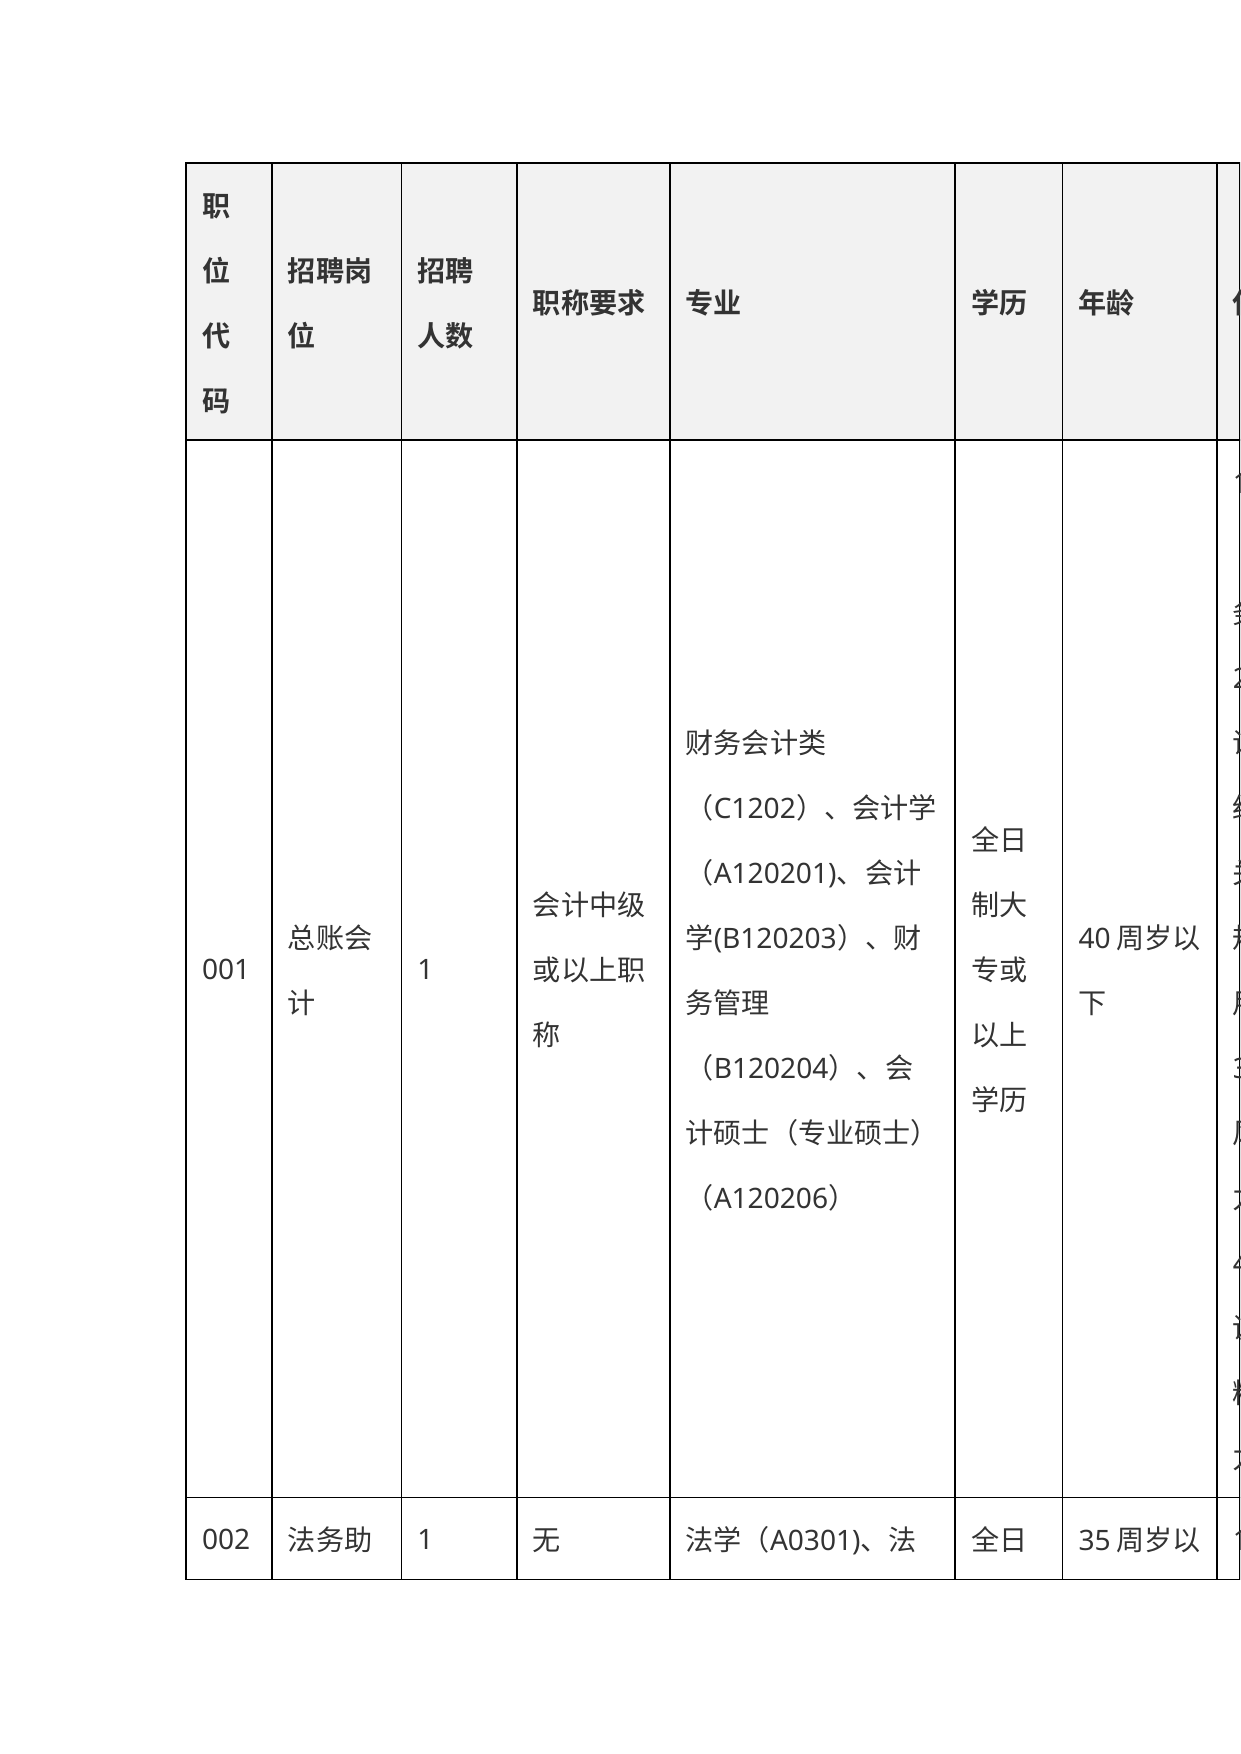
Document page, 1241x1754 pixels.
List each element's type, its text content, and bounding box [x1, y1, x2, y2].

table_cell 40周岁以下 [1063, 441, 1216, 1496]
table_header 招聘人数 [402, 164, 516, 439]
table_header 任职资格 [1218, 164, 1239, 439]
table_cell 001 [187, 441, 271, 1496]
table_cell 1.具有6年及以上企业（制造业、工业优先）财务工作经验。 2.具有全面的财务专业知识、账务处理及财务管理经验，谙熟会计准则及相关的财务、税务、审计法规，熟悉财务软件的应用。 3.具有较强的成本管理、风险控制和财务分析的能力。 4.具有良好的组织、协调、沟通能力和团队协作精神，能承受较大工作压力。 [1218, 441, 1239, 1496]
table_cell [671, 1498, 954, 1578]
table_cell 法务助理 [273, 1498, 401, 1578]
table_cell 会计中级或以上职称 [518, 441, 669, 1496]
table_cell 全日制本科或以上学历 [956, 1498, 1062, 1578]
table_cell 总账会计 [273, 441, 401, 1496]
table_cell 全日制大专或以上学历 [956, 441, 1062, 1496]
table_header 招聘岗位 [273, 164, 401, 439]
table_cell 无 [518, 1498, 669, 1578]
table_cell 35周岁以下 [1063, 1498, 1216, 1578]
table_cell 002 [187, 1498, 271, 1578]
table_cell 财务会计类（C1202）、会计学（A120201)、会计学(B120203）、财务管理（B120204）、会计硕士（专业硕士）（A120206） [671, 441, 954, 1496]
table_header 学历 [956, 164, 1062, 439]
table_header 年龄 [1063, 164, 1216, 439]
table_header 职位代码 [187, 164, 271, 439]
table_header 专业 [671, 164, 954, 439]
table_cell 1 [402, 1498, 516, 1578]
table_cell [1218, 1498, 1239, 1578]
table_header 职称要求 [518, 164, 669, 439]
table_cell 1 [402, 441, 516, 1496]
